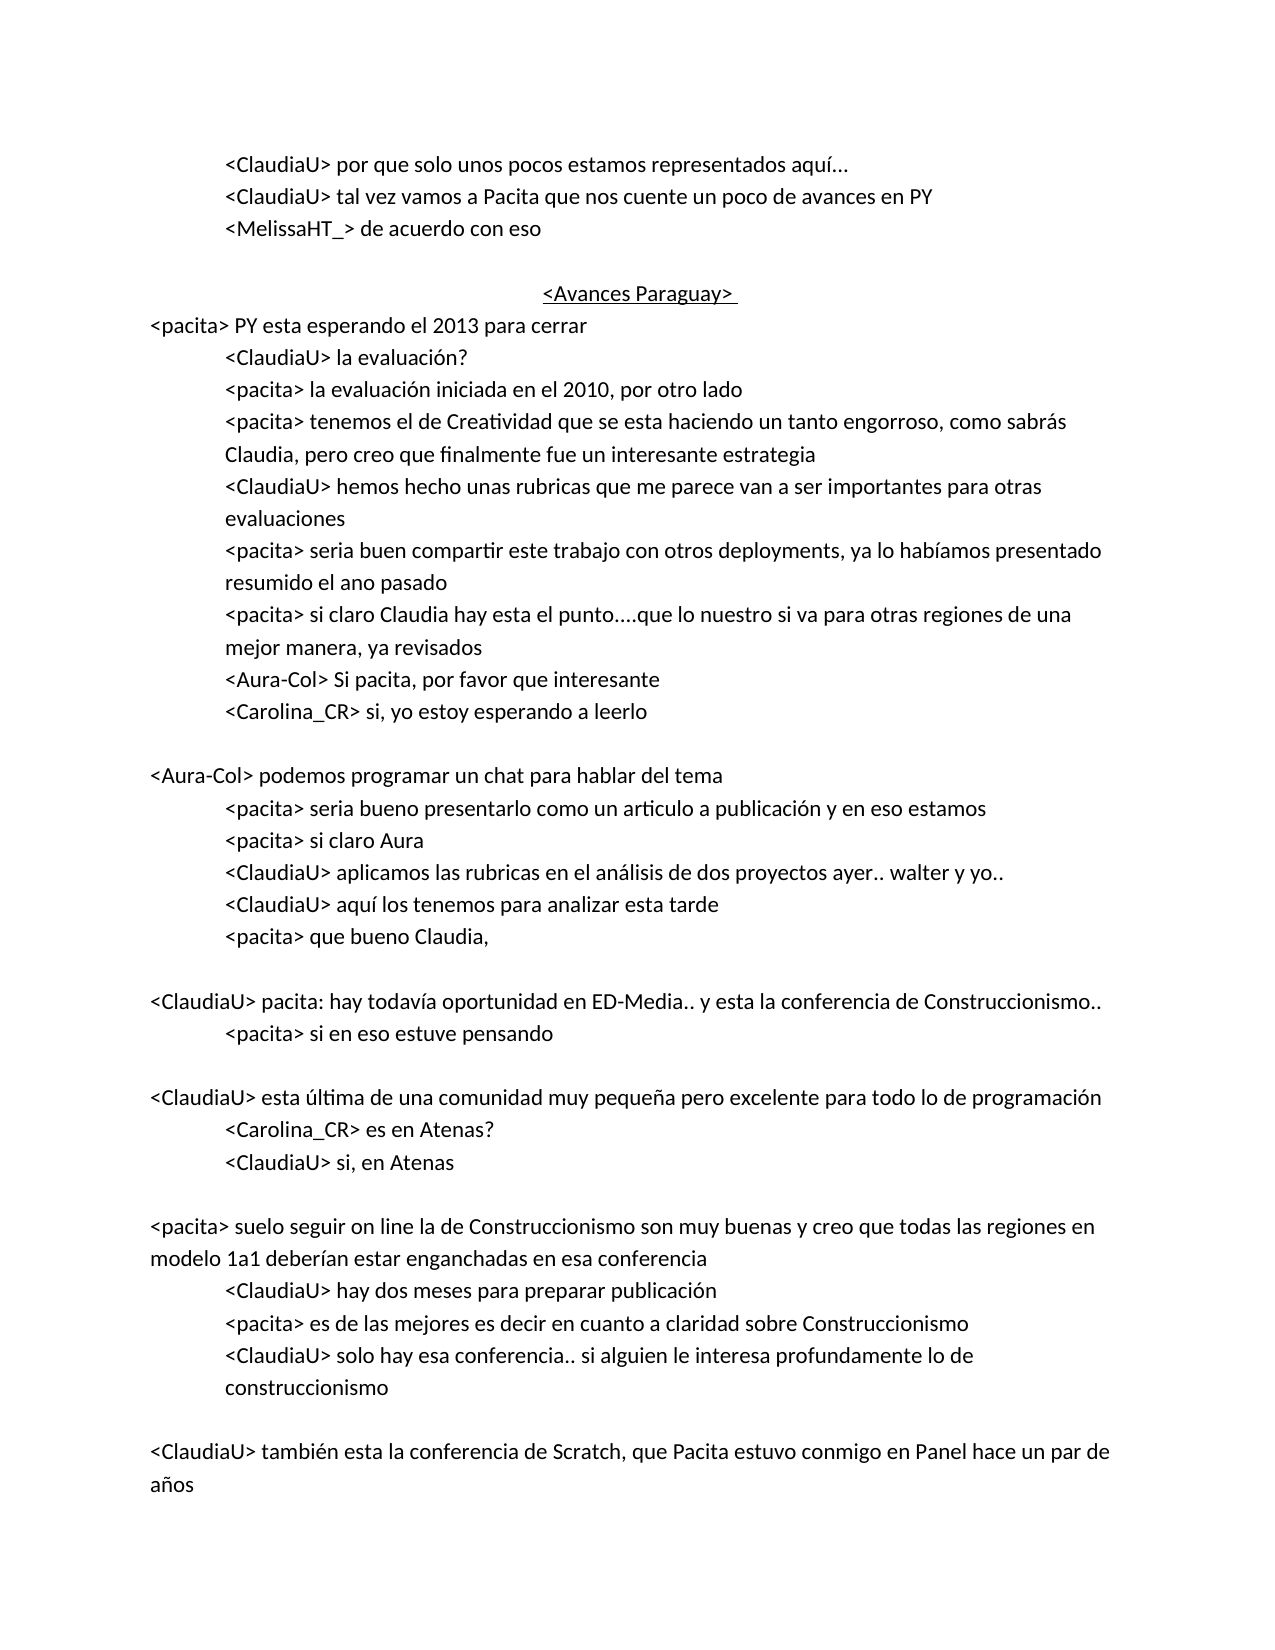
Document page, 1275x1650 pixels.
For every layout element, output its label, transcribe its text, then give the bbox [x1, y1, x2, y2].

text <pacita> PY esta esperando el 2013 para cerrar [150, 311, 1125, 339]
text <ClaudiaU> la evaluación? [150, 343, 1125, 371]
text <ClaudiaU> si, en Atenas [225, 1148, 1125, 1176]
text <ClaudiaU> por que solo unos pocos estamos representados aquí... [225, 150, 1125, 178]
text <pacita> si claro Claudia hay esta el punto....que lo nuestro si va para otras regiones de una mejor manera, ya revisados [225, 601, 1125, 661]
text <pacita> si claro Aura [150, 826, 1125, 854]
text <pacita> es de las mejores es decir en cuanto a claridad sobre Construccionismo [150, 1309, 1125, 1337]
text <pacita> si en eso estuve pensando [150, 1019, 1125, 1047]
text <pacita> que bueno Claudia, [150, 922, 1125, 951]
text <ClaudiaU> aquí los tenemos para analizar esta tarde [225, 890, 1125, 918]
text <ClaudiaU> también esta la conferencia de Scratch, que Pacita estuvo conmigo en Panel hace un par de años [150, 1437, 1125, 1498]
text <ClaudiaU> solo hay esa conferencia.. si alguien le interesa profundamente lo de construccionismo [225, 1341, 1125, 1401]
text <ClaudiaU> pacita: hay todavía oportunidad en ED-Media.. y esta la conferencia de Construccionismo.. [150, 987, 1125, 1015]
text <pacita> la evaluación iniciada en el 2010, por otro lado [150, 375, 1125, 403]
text <Carolina_CR> si, yo estoy esperando a leerlo [150, 697, 1125, 725]
text <pacita> seria buen compartir este trabajo con otros deployments, ya lo habíamos presentado resumido el ano pasado [225, 536, 1125, 596]
text <pacita> tenemos el de Creatividad que se esta haciendo un tanto engorroso, como sabrás Claudia, pero creo que finalmente fue un interesante estrategia [225, 407, 1125, 468]
text <pacita> seria bueno presentarlo como un articulo a publicación y en eso estamos [150, 794, 1125, 822]
text <Avances Paraguay> [150, 279, 1125, 307]
text <ClaudiaU> tal vez vamos a Pacita que nos cuente un poco de avances en PY [225, 182, 1125, 210]
text <ClaudiaU> esta última de una comunidad muy pequeña pero excelente para todo lo de programación [150, 1083, 1125, 1111]
text <ClaudiaU> aplicamos las rubricas en el análisis de dos proyectos ayer.. walter y yo.. [225, 858, 1125, 886]
text <MelissaHT_> de acuerdo con eso [150, 214, 1125, 242]
text <ClaudiaU> hemos hecho unas rubricas que me parece van a ser importantes para otras evaluaciones [225, 472, 1125, 532]
text <pacita> suelo seguir on line la de Construccionismo son muy buenas y creo que todas las regiones en modelo 1a1 deberían estar enganchadas en esa conferencia [150, 1212, 1125, 1272]
text <Aura-Col> Si pacita, por favor que interesante [150, 665, 1125, 693]
text <Aura-Col> podemos programar un chat para hablar del tema [150, 762, 1125, 789]
text <ClaudiaU> hay dos meses para preparar publicación [150, 1277, 1125, 1304]
text <Carolina_CR> es en Atenas? [225, 1116, 1125, 1144]
